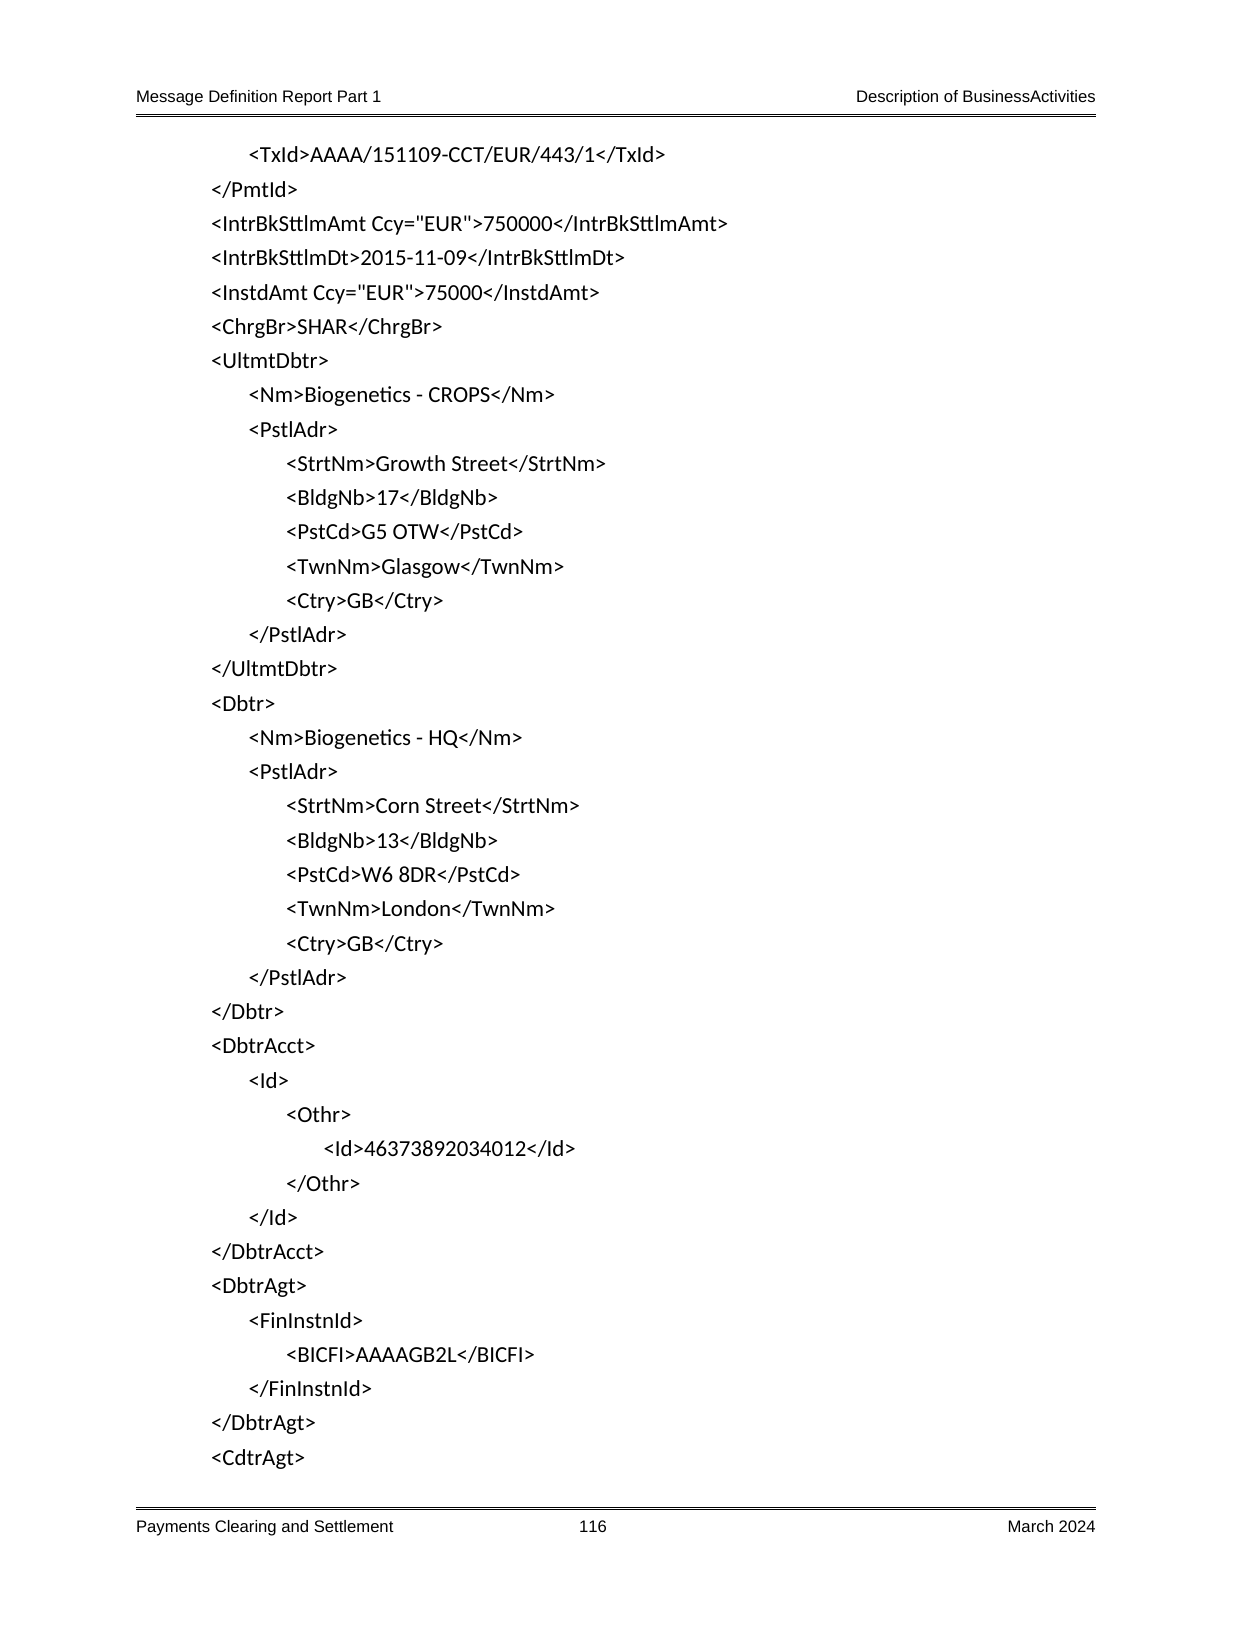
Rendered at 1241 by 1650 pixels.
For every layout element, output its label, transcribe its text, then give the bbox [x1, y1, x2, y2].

text <Ctry>GB</Ctry> [136, 586, 1104, 614]
text <PstCd>G5 OTW</PstCd> [136, 517, 1104, 546]
text <TxId>AAAA/151109-CCT/EUR/443/1</TxId> [136, 141, 1104, 168]
text <InstdAmt Ccy="EUR">75000</InstdAmt> [136, 278, 1104, 306]
text <DbtrAgt> [136, 1271, 1104, 1299]
text <BldgNb>13</BldgNb> [136, 826, 1104, 854]
text </Othr> [136, 1169, 1104, 1197]
text </DbtrAcct> [136, 1237, 1104, 1265]
text <Ctry>GB</Ctry> [136, 929, 1104, 957]
text </PstlAdr> [136, 620, 1104, 648]
text <IntrBkSttlmDt>2015-11-09</IntrBkSttlmDt> [136, 243, 1104, 271]
text </FinInstnId> [136, 1374, 1104, 1402]
text <CdtrAgt> [136, 1443, 1104, 1471]
text <Id> [136, 1066, 1104, 1094]
text <DbtrAcct> [136, 1032, 1104, 1059]
text <Nm>Biogenetics - HQ</Nm> [136, 723, 1104, 751]
text <PstlAdr> [136, 415, 1104, 443]
text </Id> [136, 1203, 1104, 1231]
text <Nm>Biogenetics - CROPS</Nm> [136, 380, 1104, 408]
text <FinInstnId> [136, 1306, 1104, 1334]
text <IntrBkSttlmAmt Ccy="EUR">750000</IntrBkSttlmAmt> [136, 209, 1104, 237]
text </UltmtDbtr> [136, 654, 1104, 683]
text <Id>46373892034012</Id> [136, 1134, 1104, 1162]
text </PmtId> [136, 175, 1104, 203]
text <Othr> [136, 1100, 1104, 1128]
text </DbtrAgt> [136, 1408, 1104, 1437]
text <BICFI>AAAAGB2L</BICFI> [136, 1340, 1104, 1368]
text <BldgNb>17</BldgNb> [136, 483, 1104, 511]
text </PstlAdr> [136, 963, 1104, 991]
text <UltmtDbtr> [136, 346, 1104, 374]
text <PstlAdr> [136, 757, 1104, 785]
text <StrtNm>Growth Street</StrtNm> [136, 449, 1104, 477]
text <ChrgBr>SHAR</ChrgBr> [136, 312, 1104, 340]
text <TwnNm>Glasgow</TwnNm> [136, 552, 1104, 580]
text <PstCd>W6 8DR</PstCd> [136, 860, 1104, 888]
text </Dbtr> [136, 997, 1104, 1025]
text <Dbtr> [136, 689, 1104, 717]
text <TwnNm>London</TwnNm> [136, 894, 1104, 922]
text <StrtNm>Corn Street</StrtNm> [136, 792, 1104, 820]
